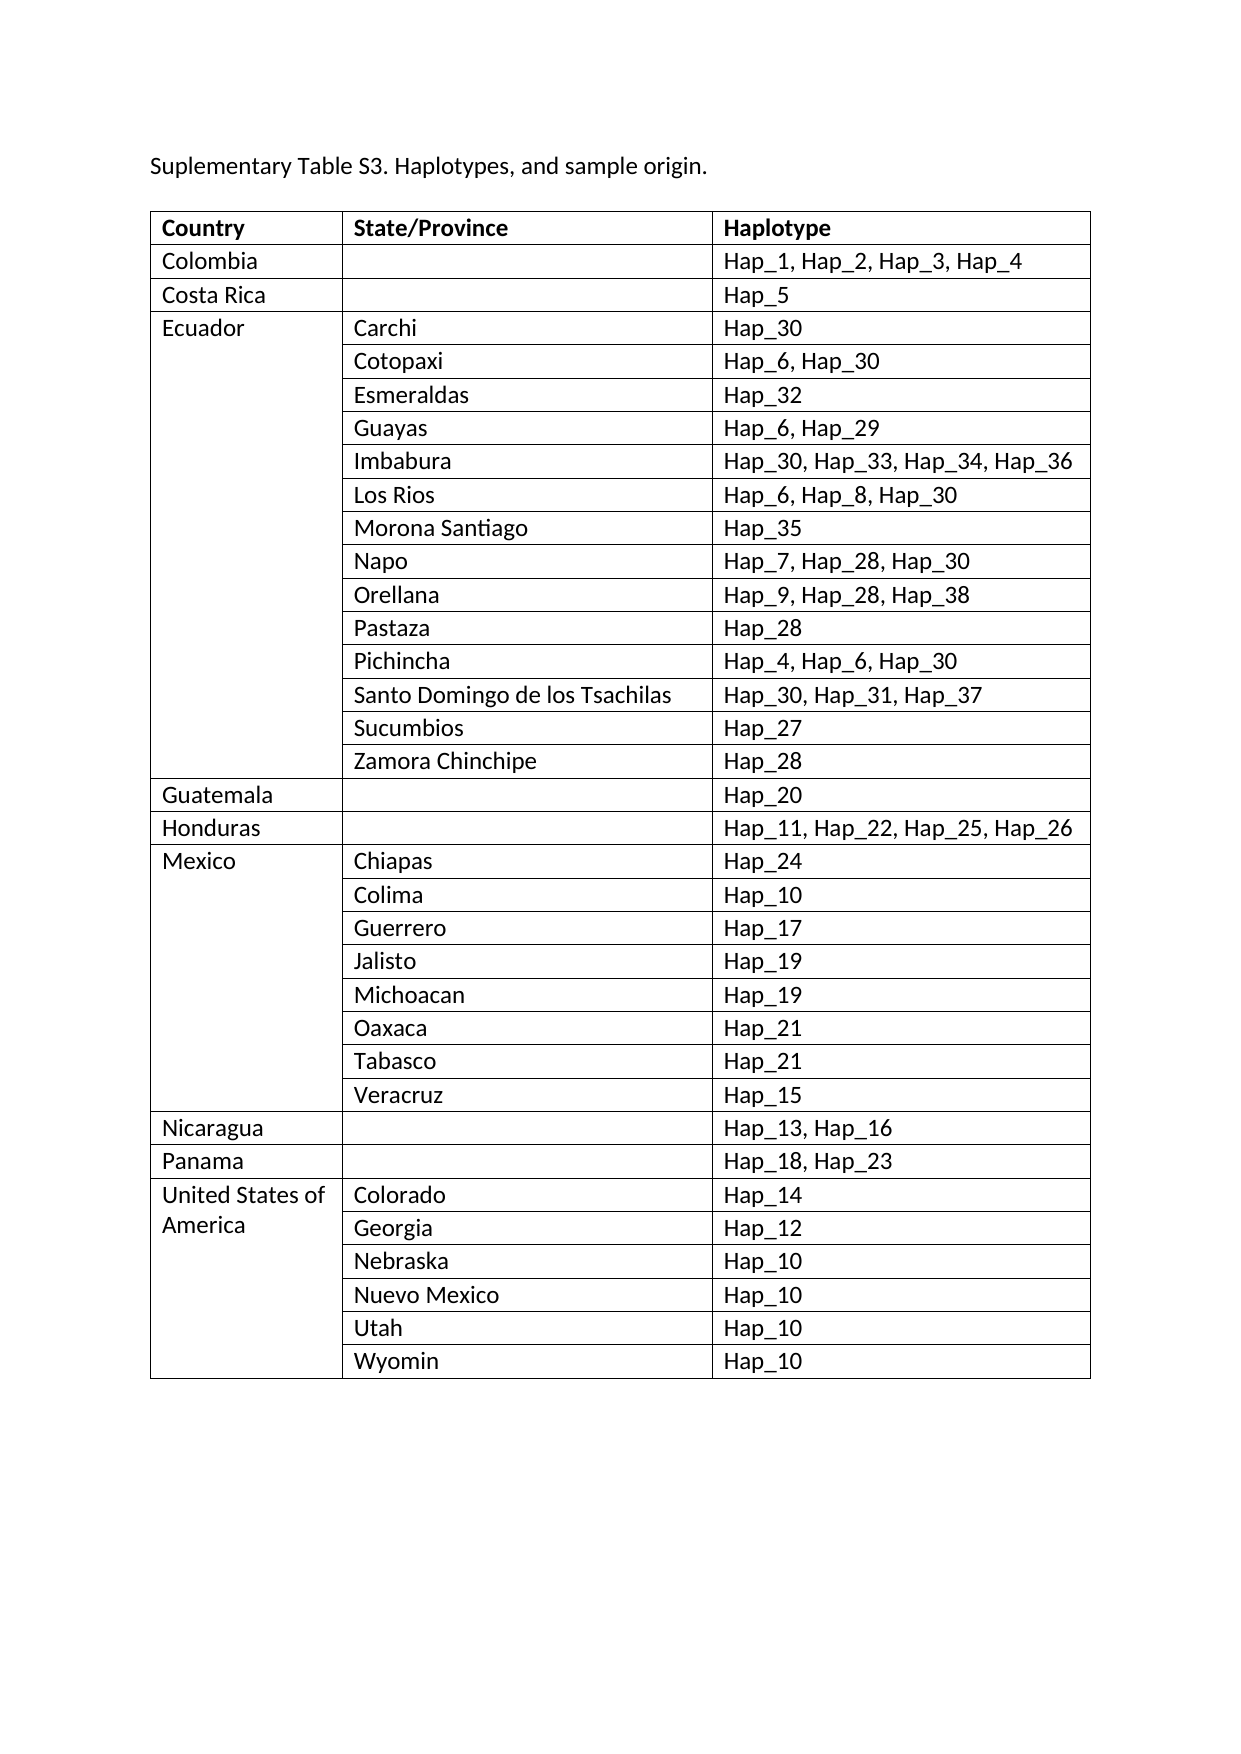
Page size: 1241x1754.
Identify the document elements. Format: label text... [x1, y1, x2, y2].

text Suplementary Table S3. Haplotypes, and sample origin. [150, 150, 1090, 181]
table_cell Nebraska [343, 1245, 712, 1278]
table_cell Hap_19 [713, 945, 1090, 978]
table_cell Zamora Chinchipe [343, 745, 712, 778]
table_cell Hap_5 [713, 279, 1090, 311]
table_cell Carchi [343, 312, 712, 344]
table_cell Hap_1, Hap_2, Hap_3, Hap_4 [713, 245, 1090, 278]
table_cell Hap_21 [713, 1045, 1090, 1078]
table_cell Jalisto [343, 945, 712, 978]
table_cell Ecuador [151, 312, 342, 778]
table_cell Pichincha [343, 645, 712, 678]
table_cell Tabasco [343, 1045, 712, 1078]
table_cell Hap_35 [713, 512, 1090, 544]
table_cell Guatemala [151, 779, 342, 811]
table_cell Veracruz [343, 1079, 712, 1111]
table_cell Santo Domingo de los Tsachilas [343, 679, 712, 711]
table_cell United States of America [151, 1179, 342, 1378]
table_cell Hap_10 [713, 1279, 1090, 1311]
table_cell Michoacan [343, 979, 712, 1011]
table_cell Honduras [151, 812, 342, 844]
table_cell Hap_6, Hap_29 [713, 412, 1090, 444]
table_cell Colima [343, 879, 712, 911]
table_cell Hap_24 [713, 845, 1090, 878]
table_header Haplotype [713, 212, 1090, 244]
table_cell Hap_30, Hap_33, Hap_34, Hap_36 [713, 445, 1090, 478]
table_cell Mexico [151, 845, 342, 1111]
table_cell Hap_9, Hap_28, Hap_38 [713, 579, 1090, 611]
table_cell Hap_10 [713, 1312, 1090, 1344]
table_cell Utah [343, 1312, 712, 1344]
table_cell Pastaza [343, 612, 712, 644]
table_cell Hap_17 [713, 912, 1090, 944]
table_cell Hap_13, Hap_16 [713, 1112, 1090, 1144]
table_cell [343, 245, 712, 278]
table_cell Wyomin [343, 1345, 712, 1378]
table_cell [343, 1145, 712, 1178]
table_cell Cotopaxi [343, 345, 712, 378]
table_cell [343, 812, 712, 844]
table_cell Hap_30 [713, 312, 1090, 344]
table_cell Colombia [151, 245, 342, 278]
table_header State/Province [343, 212, 712, 244]
table_cell Hap_10 [713, 1245, 1090, 1278]
table_cell Hap_20 [713, 779, 1090, 811]
table_cell Orellana [343, 579, 712, 611]
table_cell Guerrero [343, 912, 712, 944]
table_cell Nicaragua [151, 1112, 342, 1144]
table_cell Hap_12 [713, 1212, 1090, 1244]
table_cell Chiapas [343, 845, 712, 878]
table_cell Hap_21 [713, 1012, 1090, 1044]
table_cell Hap_7, Hap_28, Hap_30 [713, 545, 1090, 578]
table_cell Hap_32 [713, 379, 1090, 411]
table_cell Imbabura [343, 445, 712, 478]
table_cell Hap_28 [713, 612, 1090, 644]
table_cell Hap_11, Hap_22, Hap_25, Hap_26 [713, 812, 1090, 844]
table_cell Hap_19 [713, 979, 1090, 1011]
table_cell Los Rios [343, 479, 712, 511]
table_cell Georgia [343, 1212, 712, 1244]
table_cell Hap_27 [713, 712, 1090, 744]
table_cell Hap_10 [713, 1345, 1090, 1378]
table_cell Nuevo Mexico [343, 1279, 712, 1311]
table_cell Guayas [343, 412, 712, 444]
table_cell Sucumbios [343, 712, 712, 744]
table_cell Hap_14 [713, 1179, 1090, 1211]
table_cell Hap_6, Hap_30 [713, 345, 1090, 378]
table_cell [343, 1112, 712, 1144]
table_cell Hap_28 [713, 745, 1090, 778]
table_cell Panama [151, 1145, 342, 1178]
table_cell Hap_6, Hap_8, Hap_30 [713, 479, 1090, 511]
table_cell Costa Rica [151, 279, 342, 311]
table_cell Hap_4, Hap_6, Hap_30 [713, 645, 1090, 678]
table_cell Napo [343, 545, 712, 578]
table_cell Esmeraldas [343, 379, 712, 411]
table_cell Hap_15 [713, 1079, 1090, 1111]
table_cell Hap_18, Hap_23 [713, 1145, 1090, 1178]
table_cell Morona Santiago [343, 512, 712, 544]
table_cell [343, 279, 712, 311]
table_cell [343, 779, 712, 811]
table_cell Colorado [343, 1179, 712, 1211]
table_header Country [151, 212, 342, 244]
table_cell Hap_30, Hap_31, Hap_37 [713, 679, 1090, 711]
table_cell Hap_10 [713, 879, 1090, 911]
table_cell Oaxaca [343, 1012, 712, 1044]
